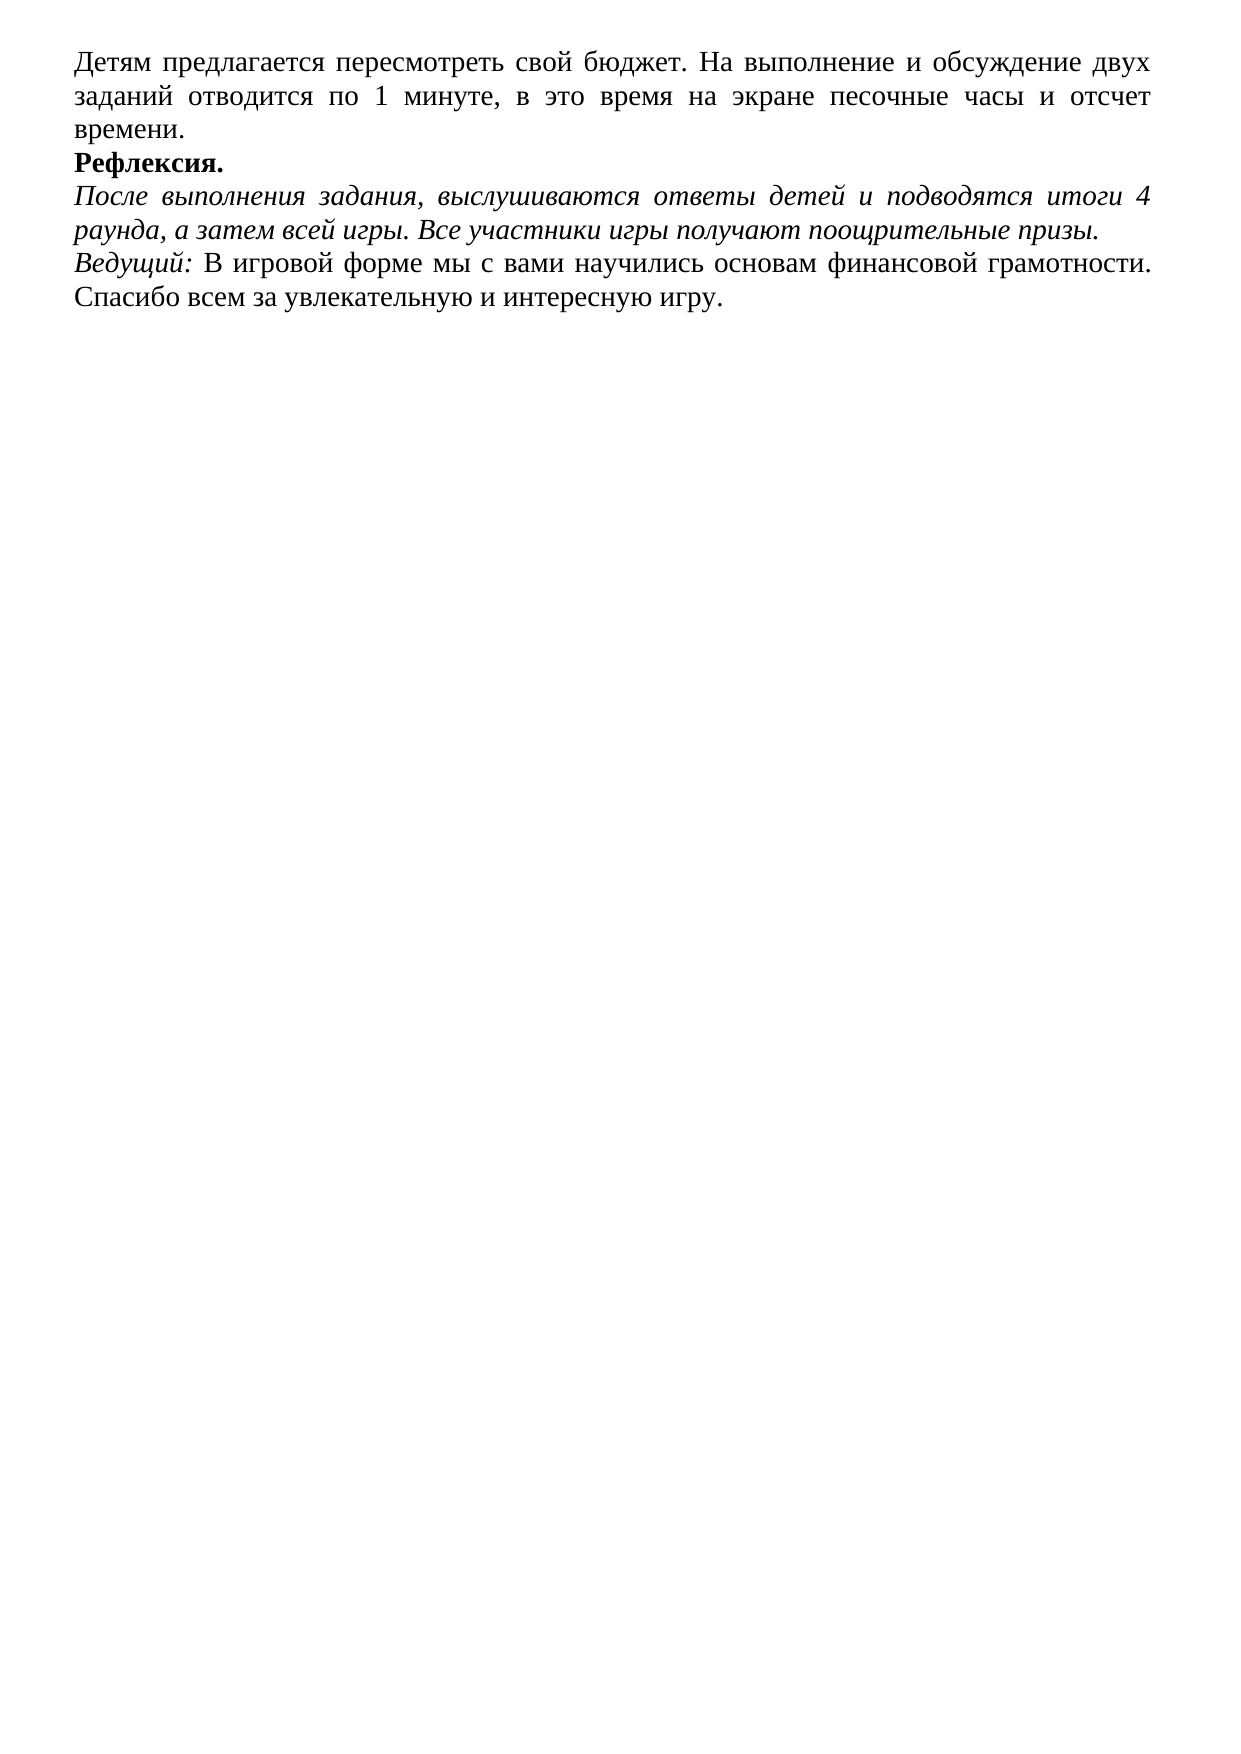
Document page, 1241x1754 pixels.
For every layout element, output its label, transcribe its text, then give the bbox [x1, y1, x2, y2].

text Рефлексия. [74, 145, 1152, 178]
text Детям предлагается пересмотреть свой бюджет. На выполнение и обсуждение двух заданий отводится по 1 минуте, в это время на экране песочные часы и отсчет времени. [74, 44, 1152, 145]
text Ведущий: В игровой форме мы с вами научились основам финансовой грамотности. Спасибо всем за увлекательную и интересную игру. [74, 246, 1152, 313]
text После выполнения задания, выслушиваются ответы детей и подводятся итоги 4 раунда, а затем всей игры. Все участники игры получают поощрительные призы. [74, 178, 1152, 246]
